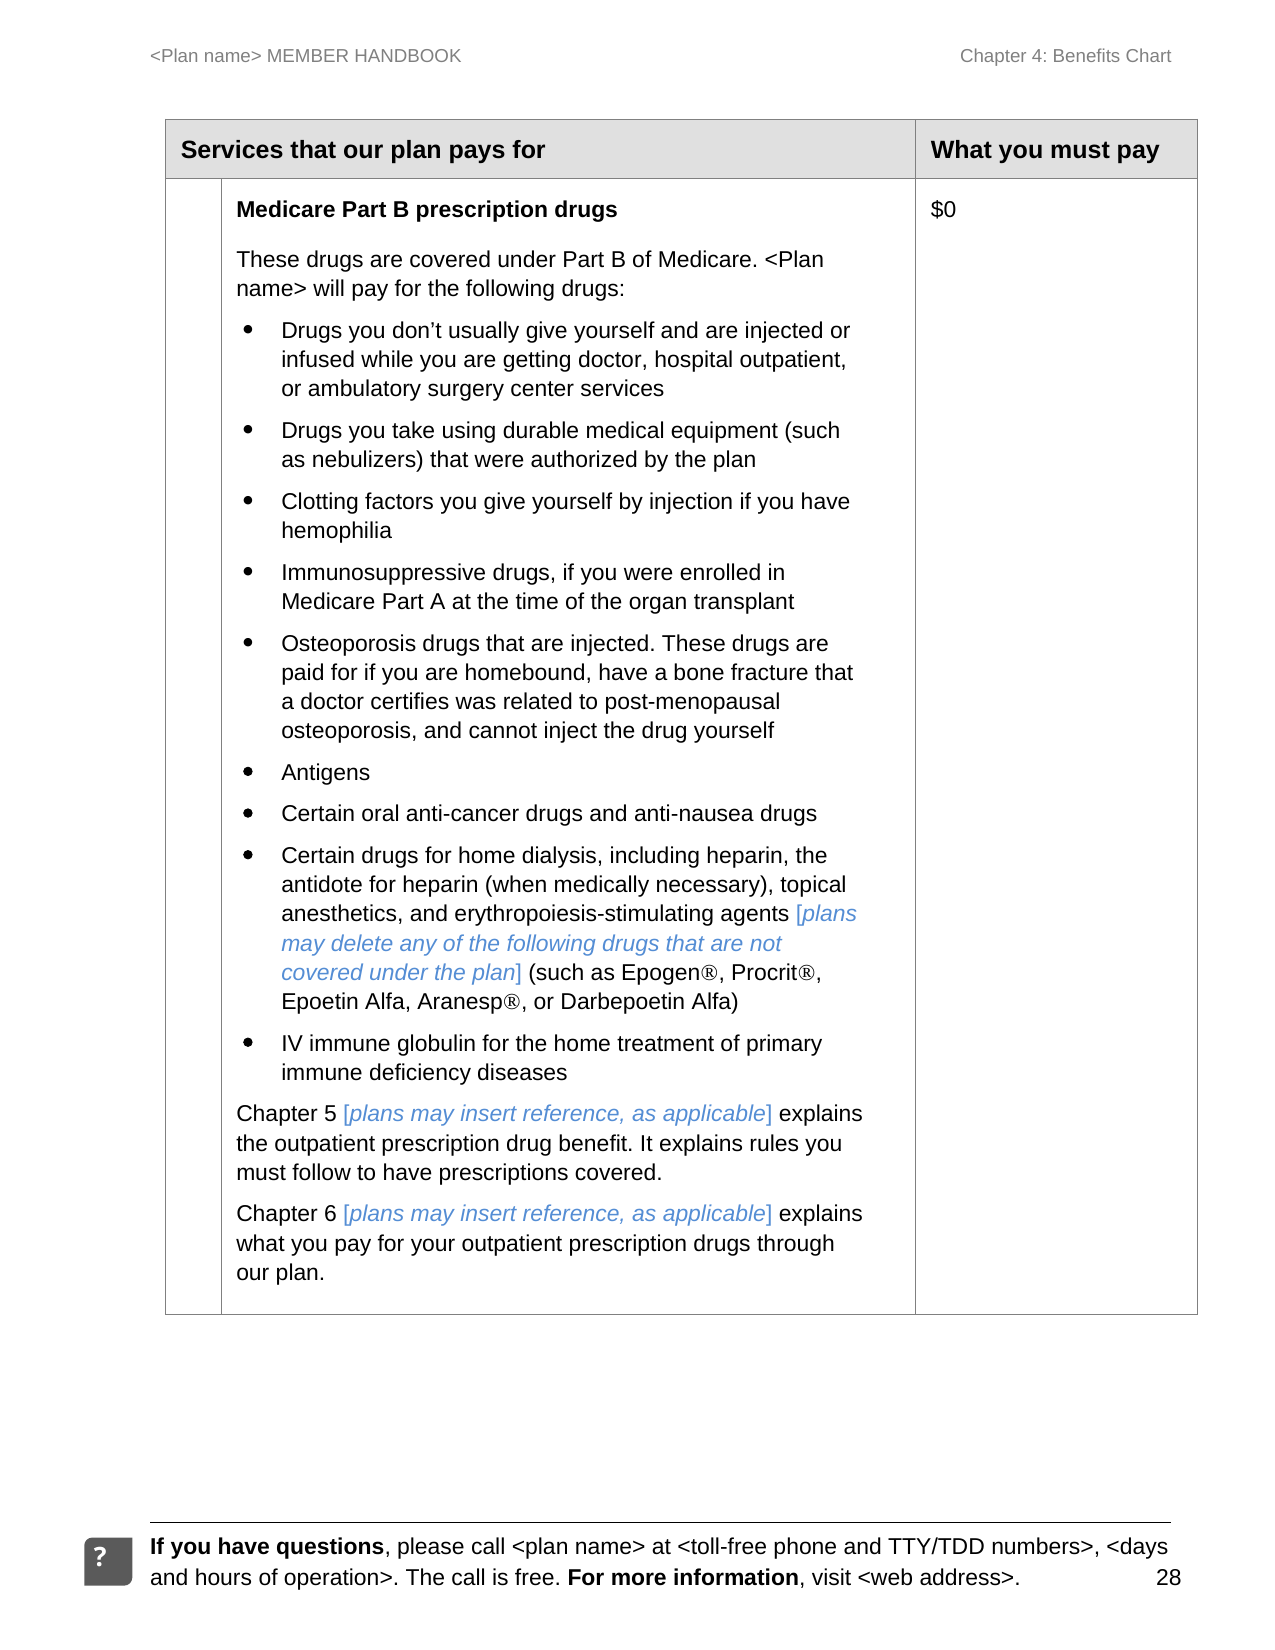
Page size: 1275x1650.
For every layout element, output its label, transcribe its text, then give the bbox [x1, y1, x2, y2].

table_header What you must pay [916, 120, 1197, 178]
table_cell [166, 179, 221, 1313]
table_cell Medicare Part B prescription drugs These drugs are covered under Part B of Medicare. <Plan name> will pay for the following drugs: Drugs you don’t usually give yourself and are injected or infused while you are getting doctor, hospital outpatient, or ambulatory surgery center services Drugs you take using durable medical equipment (such as nebulizers) that were authorized by the plan Clotting factors you give yourself by injection if you have hemophilia Immunosuppressive drugs, if you were enrolled in Medicare Part A at the time of the organ transplant Osteoporosis drugs that are injected. These drugs are paid for if you are homebound, have a bone fracture that a doctor certifies was related to post-menopausal osteoporosis, and cannot inject the drug yourself Antigens Certain oral anti-cancer drugs and anti-nausea drugs Certain drugs for home dialysis, including heparin, the antidote for heparin (when medically necessary), topical anesthetics, and erythropoiesis-stimulating agents [plans may delete any of the following drugs that are not covered under the plan] (such as Epogen, Procrit, Epoetin Alfa, Aranesp, or Darbepoetin Alfa) IV immune globulin for the home treatment of primary immune deficiency diseases Chapter 5 [plans may insert reference, as applicable] explains the outpatient prescription drug benefit. It explains rules you must follow to have prescriptions covered. Chapter 6 [plans may insert reference, as applicable] explains what you pay for your outpatient prescription drugs through our plan. [222, 179, 915, 1313]
table_cell $0 [916, 179, 1197, 1313]
table_header Services that our plan pays for [166, 120, 915, 178]
